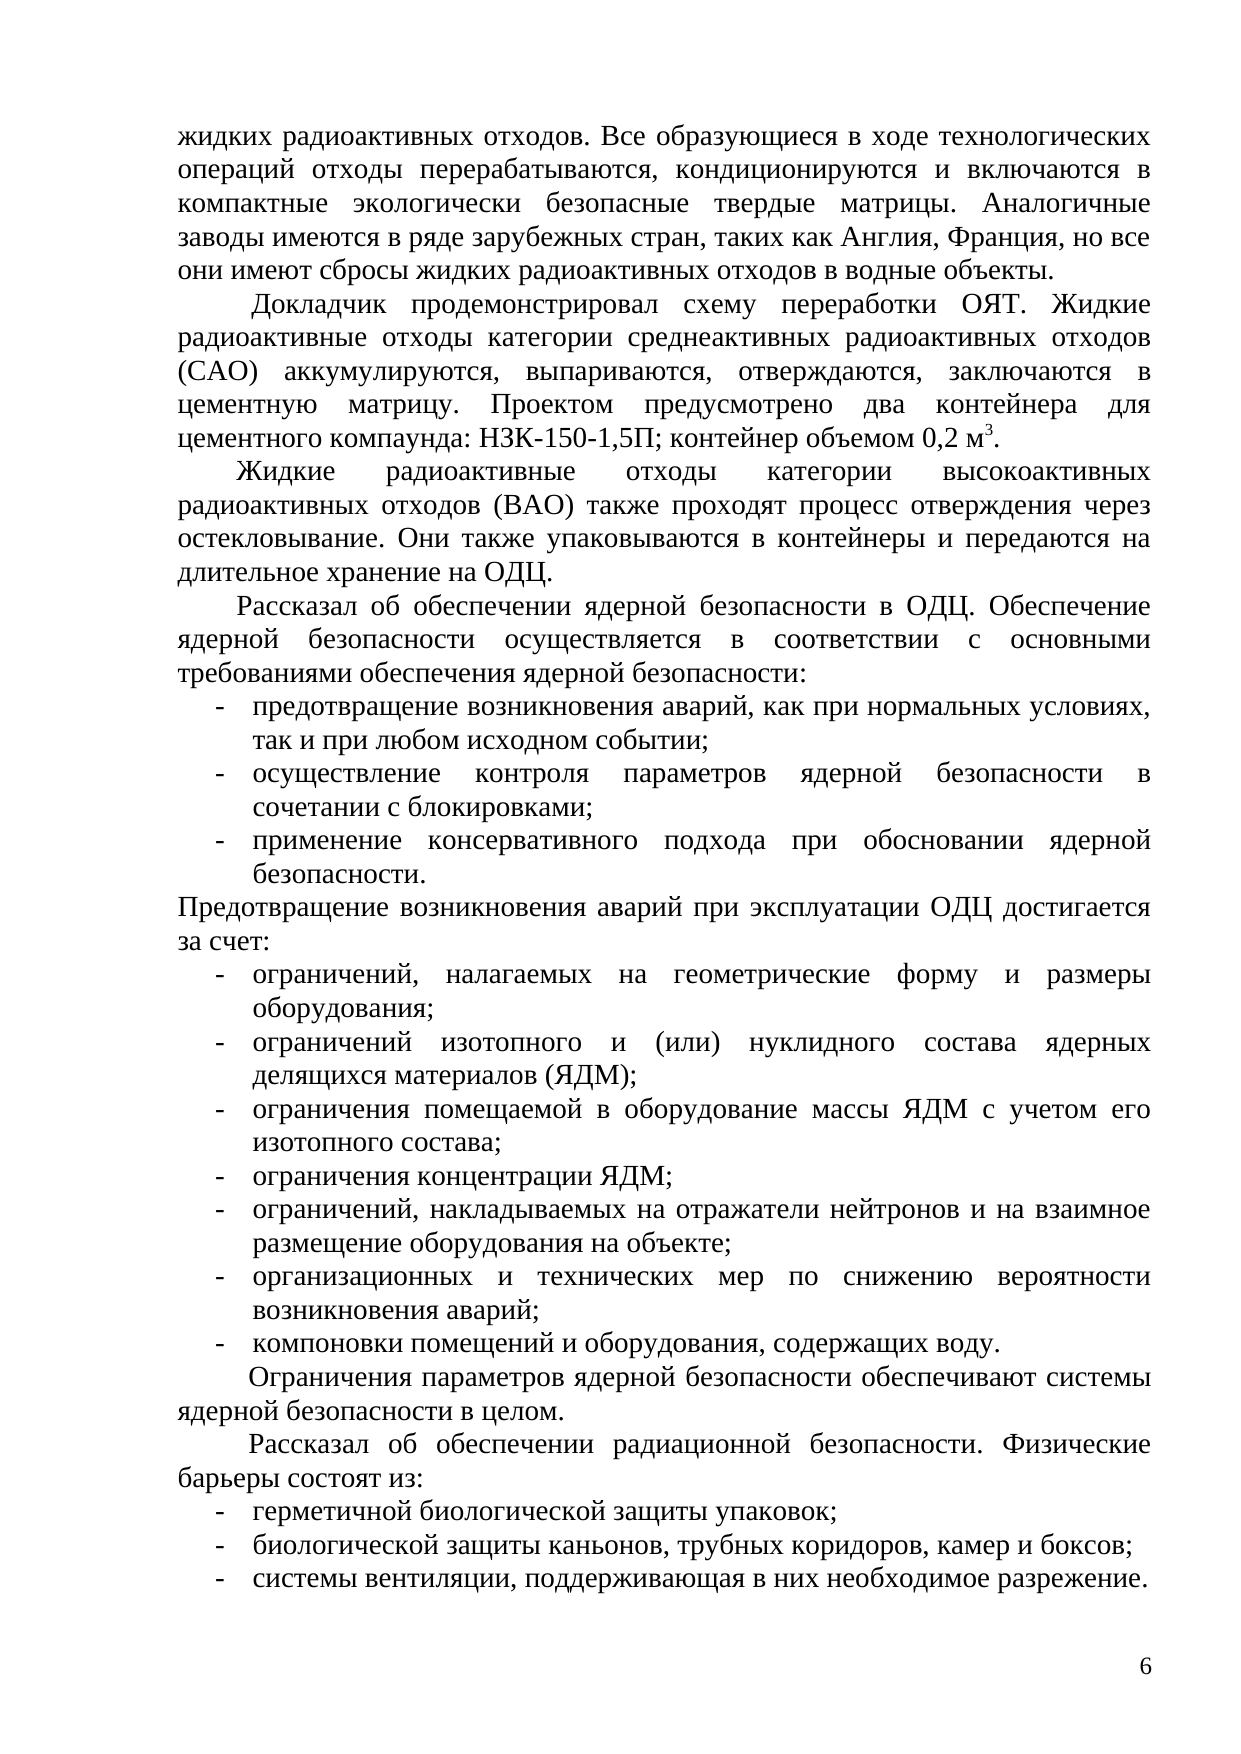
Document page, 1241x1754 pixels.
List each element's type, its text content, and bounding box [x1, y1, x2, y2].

list компоновки помещений и оборудования, содержащих воду. [215, 1326, 1152, 1359]
text Жидкие радиоактивные отходы категории высокоактивных радиоактивных отходов (ВАО) также проходят процесс отверждения через остекловывание. Они также упаковываются в контейнеры и передаются на длительное хранение на ОДЦ. [177, 453, 1152, 588]
list биологической защиты каньонов, трубных коридоров, камер и боксов; [215, 1527, 1152, 1560]
list герметичной биологической защиты упаковок; [215, 1493, 1152, 1527]
list ограничений изотопного и (или) нуклидного состава ядерных делящихся материалов (ЯДМ); [215, 1024, 1152, 1091]
list ограничений, накладываемых на отражатели нейтронов и на взаимное размещение оборудования на объекте; [215, 1191, 1152, 1258]
list системы вентиляции, поддерживающая в них необходимое разрежение. [215, 1560, 1152, 1594]
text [177, 118, 1152, 286]
list ограничения помещаемой в оборудование массы ЯДМ с учетом его изотопного состава; [215, 1091, 1152, 1158]
text Рассказал об обеспечении ядерной безопасности в ОДЦ. Обеспечение ядерной безопасности осуществляется в соответствии с основными требованиями обеспечения ядерной безопасности: [177, 588, 1152, 688]
list предотвращение возникновения аварий, как при нормальных условиях, так и при любом исходном событии; [215, 688, 1152, 755]
text Ограничения параметров ядерной безопасности обеспечивают системы ядерной безопасности в целом. [177, 1359, 1152, 1426]
list ограничений, налагаемых на геометрические форму и размеры оборудования; [215, 957, 1152, 1024]
list осуществление контроля параметров ядерной безопасности в сочетании с блокировками; [215, 755, 1152, 822]
text Рассказал об обеспечении радиационной безопасности. Физические барьеры состоят из: [177, 1426, 1152, 1493]
text Докладчик продемонстрировал схему переработки ОЯТ. Жидкие радиоактивные отходы категории среднеактивных радиоактивных отходов (САО) аккумулируются, выпариваются, отверждаются, заключаются в цементную матрицу. Проектом предусмотрено два контейнера для цементного компаунда: НЗК-150-1,5П; контейнер объемом 0,2 м3. [177, 286, 1152, 453]
list организационных и технических мер по снижению вероятности возникновения аварий; [215, 1258, 1152, 1326]
list применение консервативного подхода при обосновании ядерной безопасности. [215, 822, 1152, 889]
text Предотвращение возникновения аварий при эксплуатации ОДЦ достигается за счет: [177, 889, 1152, 957]
list ограничения концентрации ЯДМ; [215, 1158, 1152, 1191]
